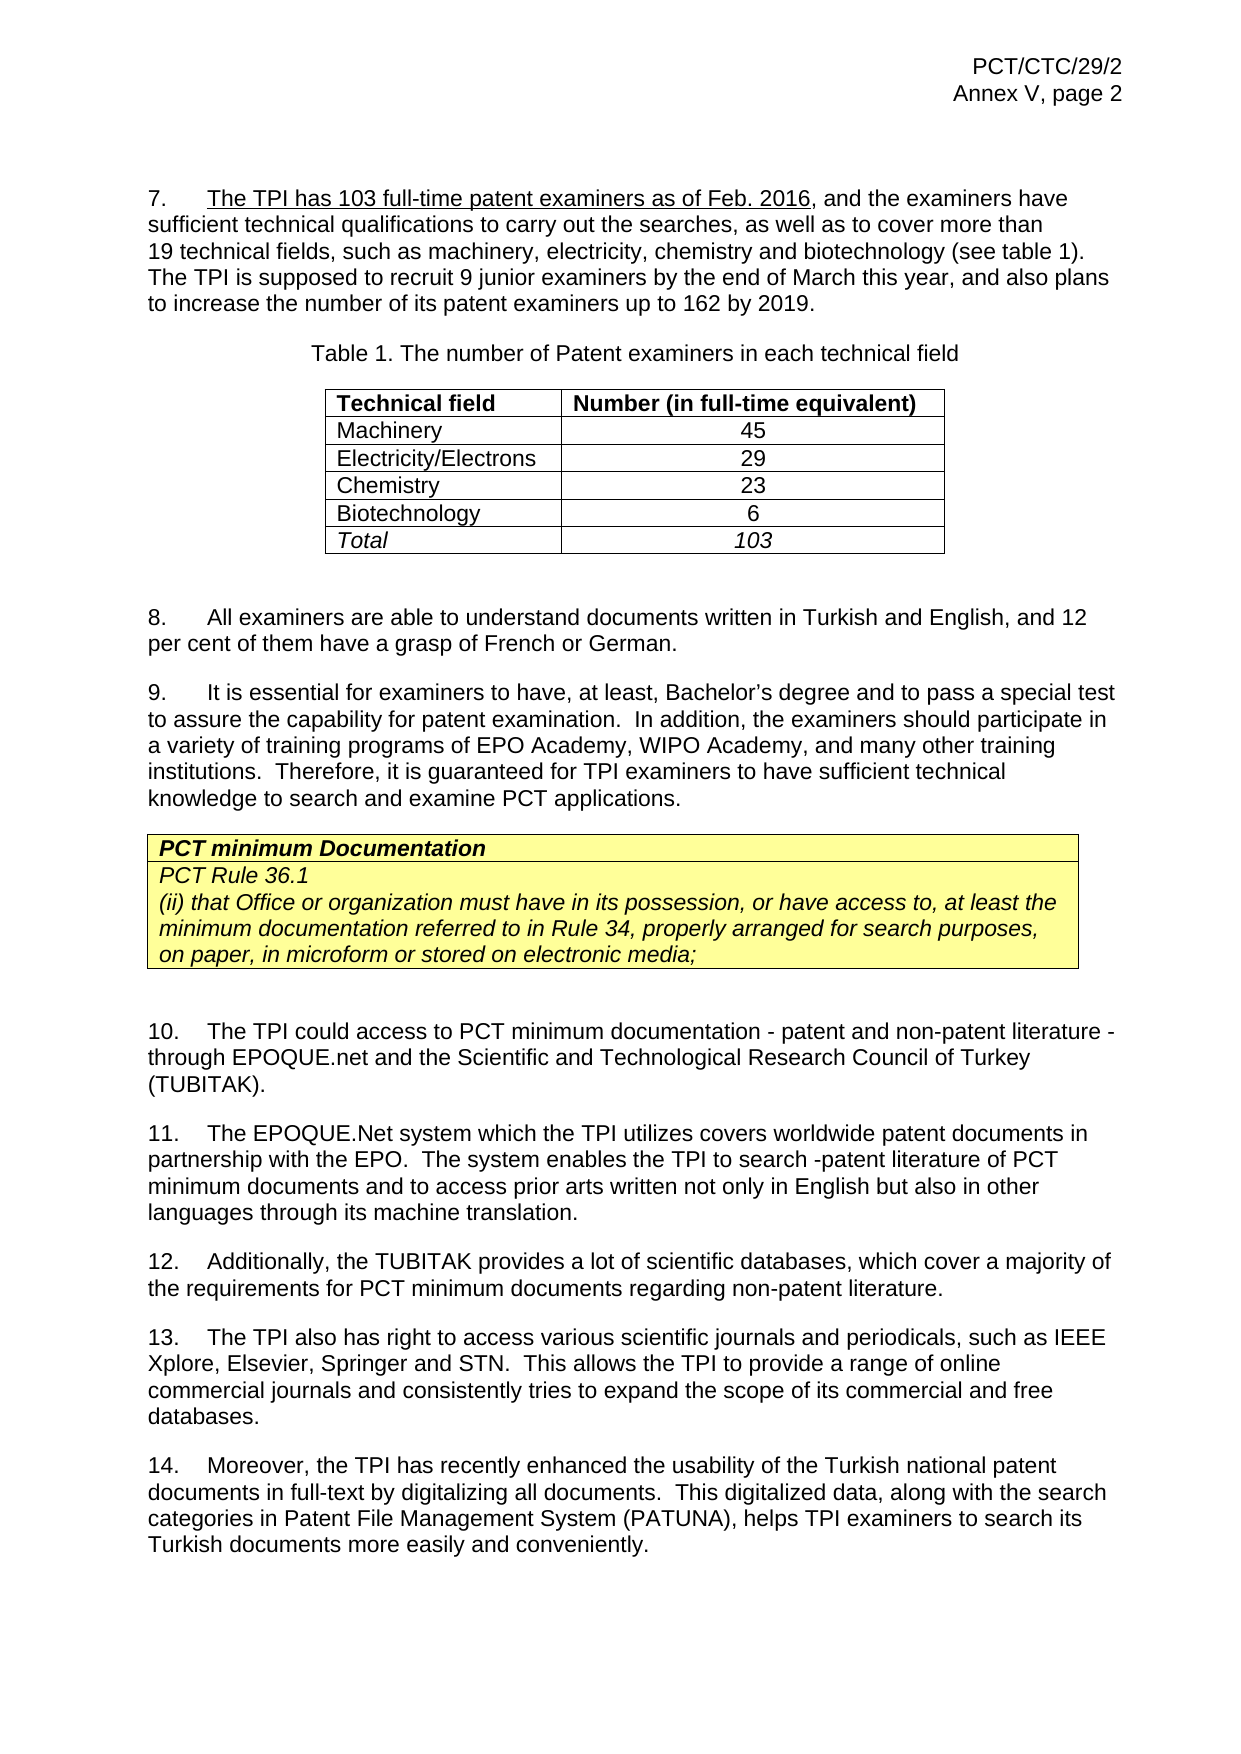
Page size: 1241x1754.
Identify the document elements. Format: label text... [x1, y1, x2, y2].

table_cell PCT Rule 36.1 (ii) that Office or organization must have in its possession, or have access to, at least the minimum documentation referred to in Rule 34, properly arranged for search purposes, on paper, in microform or stored on electronic media; [148, 862, 1078, 968]
table_cell 23 [562, 472, 944, 498]
table_cell 103 [562, 527, 944, 553]
table_cell Total [326, 527, 561, 553]
text Additionally, the TUBITAK provides a lot of scientific databases, which cover a majority of the requirements for PCT minimum documents regarding non-patent literature. [148, 1248, 1122, 1301]
text The TPI also has right to access various scientific journals and periodicals, such as IEEE Xplore, Elsevier, Springer and STN. This allows the TPI to provide a range of online commercial journals and consistently tries to expand the scope of its commercial and free databases. [148, 1324, 1122, 1429]
table_cell 6 [562, 500, 944, 526]
text The EPOQUE.Net system which the TPI utilizes covers worldwide patent documents in partnership with the EPO. The system enables the TPI to search -patent literature of PCT minimum documents and to access prior arts written not only in English but also in other languages through its machine translation. [148, 1120, 1122, 1225]
table_cell Machinery [326, 417, 561, 444]
table_cell 29 [562, 445, 944, 471]
text All examiners are able to understand documents written in Turkish and English, and 12 per cent of them have a grasp of French or German. [148, 603, 1122, 656]
table_cell 45 [562, 417, 944, 444]
table_cell Biotechnology [326, 500, 561, 526]
text The TPI could access to PCT minimum documentation - patent and non-patent literature - through EPOQUE.net and the Scientific and Technological Research Council of Turkey (TUBITAK). [148, 1018, 1122, 1097]
table_header Technical field [326, 390, 561, 416]
table_header PCT minimum Documentation [148, 835, 1078, 861]
table_header Number (in full-time equivalent) [562, 390, 944, 416]
list Table 1. The number of Patent examiners in each technical field [148, 339, 1122, 366]
table_cell Electricity/Electrons [326, 445, 561, 471]
text Moreover, the TPI has recently enhanced the usability of the Turkish national patent documents in full-text by digitalizing all documents. This digitalized data, along with the search categories in Patent File Management System (PATUNA), helps TPI examiners to search its Turkish documents more easily and conveniently. [148, 1452, 1122, 1558]
text The TPI has 103 full-time patent examiners as of Feb. 2016, and the examiners have sufficient technical qualifications to carry out the searches, as well as to cover more than 19 technical fields, such as machinery, electricity, chemistry and biotechnology (see table 1). The TPI is supposed to recruit 9 junior examiners by the end of March this year, and also plans to increase the number of its patent examiners up to 162 by 2019. [148, 185, 1122, 317]
table_cell Chemistry [326, 472, 561, 498]
text It is essential for examiners to have, at least, Bachelor’s degree and to pass a special test to assure the capability for patent examination. In addition, the examiners should participate in a variety of training programs of EPO Academy, WIPO Academy, and many other training institutions. Therefore, it is guaranteed for TPI examiners to have sufficient technical knowledge to search and examine PCT applications. [148, 679, 1122, 811]
